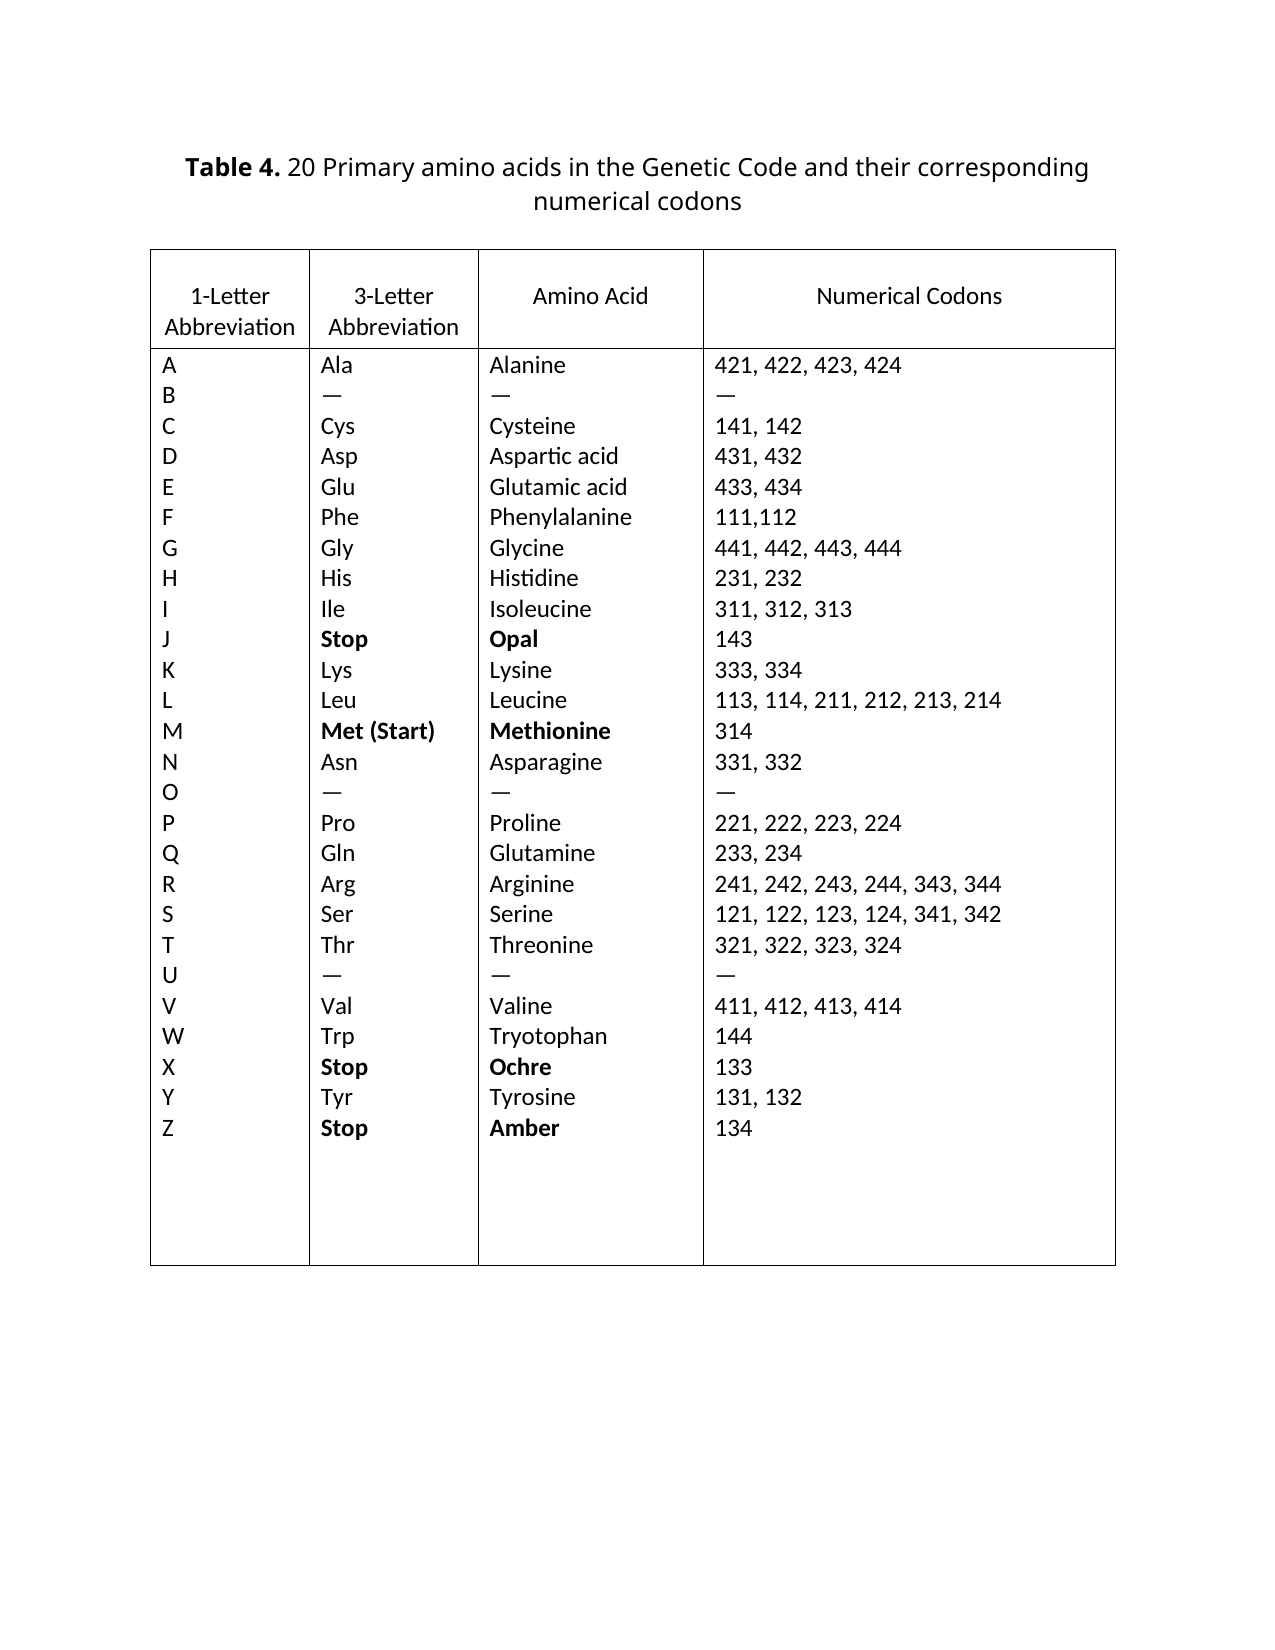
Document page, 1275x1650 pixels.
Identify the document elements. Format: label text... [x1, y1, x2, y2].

table_cell Ala — Cys Asp Glu Phe Gly His Ile Stop Lys Leu Met (Start) Asn — Pro Gln Arg Ser Thr — Val Trp Stop Tyr Stop [310, 349, 478, 1264]
table_cell 421, 422, 423, 424 — 141, 142 431, 432 433, 434 111,112 441, 442, 443, 444 231, 232 311, 312, 313 143 333, 334 113, 114, 211, 212, 213, 214 314 331, 332 — 221, 222, 223, 224 233, 234 241, 242, 243, 244, 343, 344 121, 122, 123, 124, 341, 342 321, 322, 323, 324 — 411, 412, 413, 414 144 133 131, 132 134 [704, 349, 1115, 1264]
table_header 3-Letter Abbreviation [310, 250, 478, 348]
table_cell A B C D E F G H I J K L M N O P Q R S T U V W X Y Z [151, 349, 309, 1264]
table_cell Alanine — Cysteine Aspartic acid Glutamic acid Phenylalanine Glycine Histidine Isoleucine Opal Lysine Leucine Methionine Asparagine — Proline Glutamine Arginine Serine Threonine — Valine Tryotophan Ochre Tyrosine Amber [479, 349, 703, 1264]
table_header Amino Acid [479, 250, 703, 348]
table_header Numerical Codons [704, 250, 1115, 348]
table_header 1-Letter Abbreviation [151, 250, 309, 348]
text Table 4. 20 Primary amino acids in the Genetic Code and their corresponding numerical codons [150, 150, 1125, 218]
